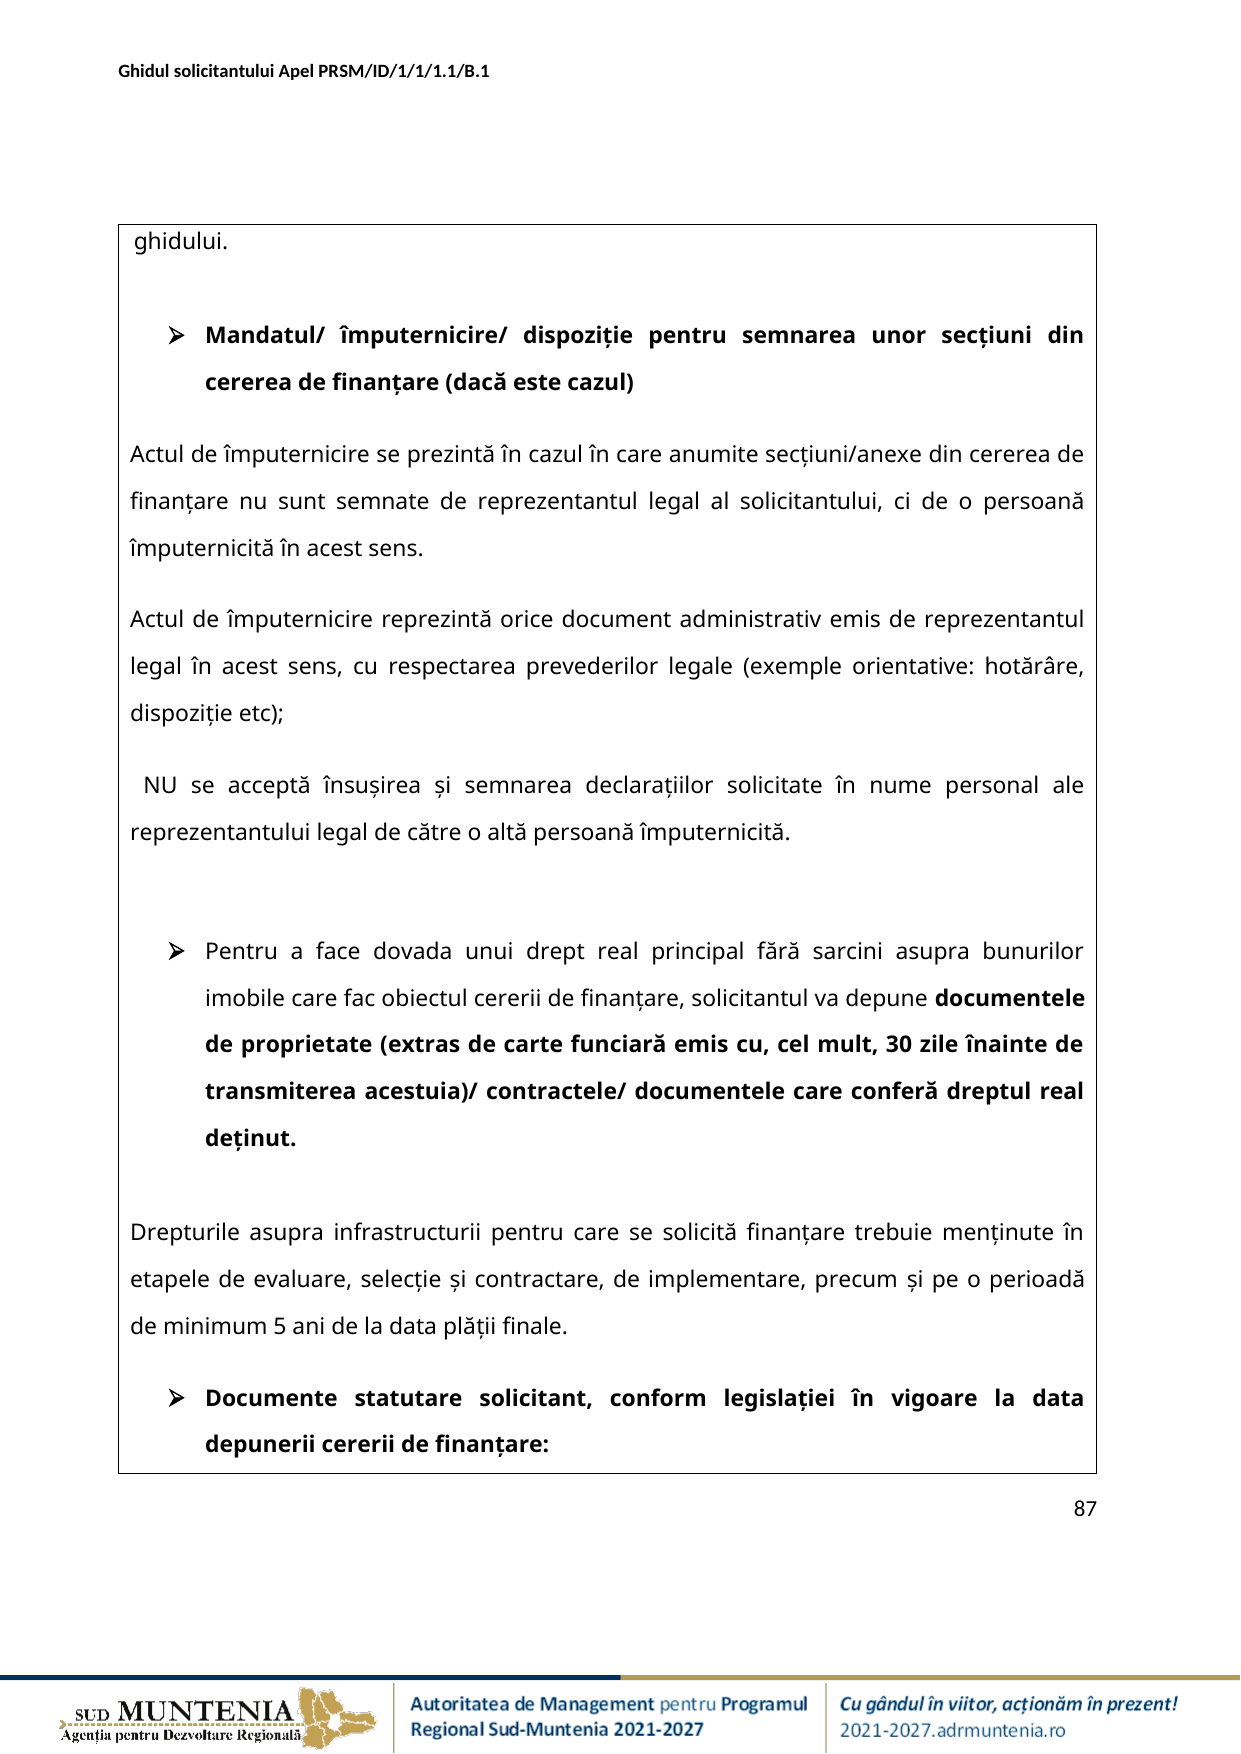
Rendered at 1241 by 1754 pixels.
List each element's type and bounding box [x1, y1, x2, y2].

table_header [119, 225, 1096, 1473]
picture [0, 1675, 1241, 1754]
